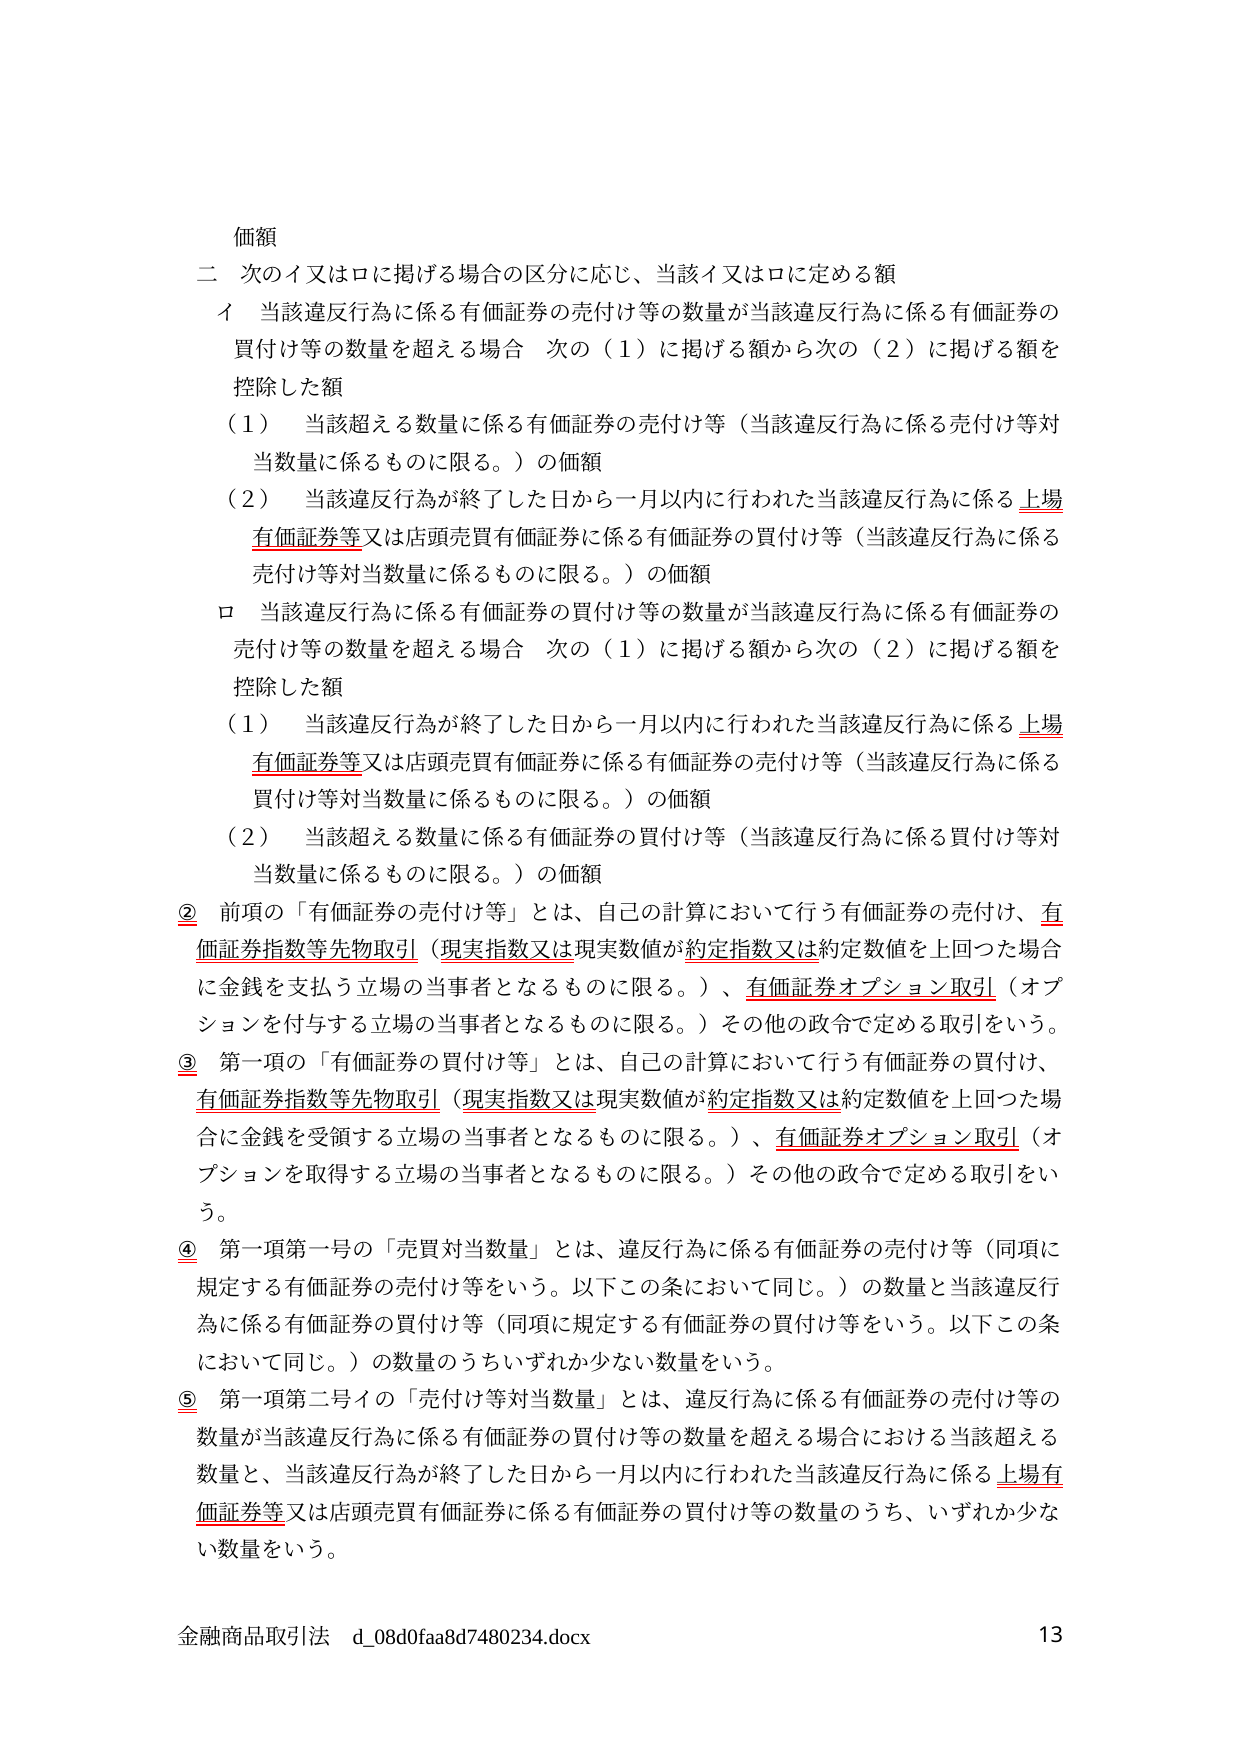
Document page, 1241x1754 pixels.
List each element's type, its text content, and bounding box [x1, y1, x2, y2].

text ③ 第一項の「有価証券の買付け等」とは、自己の計算において行う有価証券の買付け、有価証券指数等先物取引（現実指数又は現実数値が約定指数又は約定数値を上回つた場合に金銭を受領する立場の当事者となるものに限る。）、有価証券オプション取引（オプションを取得する立場の当事者となるものに限る。）その他の政令で定める取引をいう。 [177, 1042, 1063, 1229]
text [215, 217, 1063, 254]
text 二 次のイ又はロに掲げる場合の区分に応じ、当該イ又はロに定める額 [196, 254, 1063, 292]
text ② 前項の「有価証券の売付け等」とは、自己の計算において行う有価証券の売付け、有価証券指数等先物取引（現実指数又は現実数値が約定指数又は約定数値を上回つた場合に金銭を支払う立場の当事者となるものに限る。）、有価証券オプション取引（オプションを付与する立場の当事者となるものに限る。）その他の政令で定める取引をいう。 [177, 892, 1063, 1042]
text イ 当該違反行為に係る有価証券の売付け等の数量が当該違反行為に係る有価証券の買付け等の数量を超える場合 次の（１）に掲げる額から次の（２）に掲げる額を控除した額 [215, 292, 1063, 404]
text （２） 当該超える数量に係る有価証券の買付け等（当該違反行為に係る買付け等対当数量に係るものに限る。）の価額 [215, 817, 1063, 892]
text （１） 当該超える数量に係る有価証券の売付け等（当該違反行為に係る売付け等対当数量に係るものに限る。）の価額 [215, 404, 1063, 479]
text ⑤ 第一項第二号イの「売付け等対当数量」とは、違反行為に係る有価証券の売付け等の数量が当該違反行為に係る有価証券の買付け等の数量を超える場合における当該超える数量と、当該違反行為が終了した日から一月以内に行われた当該違反行為に係る上場有価証券等又は店頭売買有価証券に係る有価証券の買付け等の数量のうち、いずれか少ない数量をいう。 [177, 1379, 1063, 1567]
text ロ 当該違反行為に係る有価証券の買付け等の数量が当該違反行為に係る有価証券の売付け等の数量を超える場合 次の（１）に掲げる額から次の（２）に掲げる額を控除した額 [215, 592, 1063, 704]
text ④ 第一項第一号の「売買対当数量」とは、違反行為に係る有価証券の売付け等（同項に規定する有価証券の売付け等をいう。以下この条において同じ。）の数量と当該違反行為に係る有価証券の買付け等（同項に規定する有価証券の買付け等をいう。以下この条において同じ。）の数量のうちいずれか少ない数量をいう。 [177, 1229, 1063, 1379]
text （２） 当該違反行為が終了した日から一月以内に行われた当該違反行為に係る上場有価証券等又は店頭売買有価証券に係る有価証券の買付け等（当該違反行為に係る売付け等対当数量に係るものに限る。）の価額 [215, 479, 1063, 592]
text （１） 当該違反行為が終了した日から一月以内に行われた当該違反行為に係る上場有価証券等又は店頭売買有価証券に係る有価証券の売付け等（当該違反行為に係る買付け等対当数量に係るものに限る。）の価額 [215, 704, 1063, 817]
